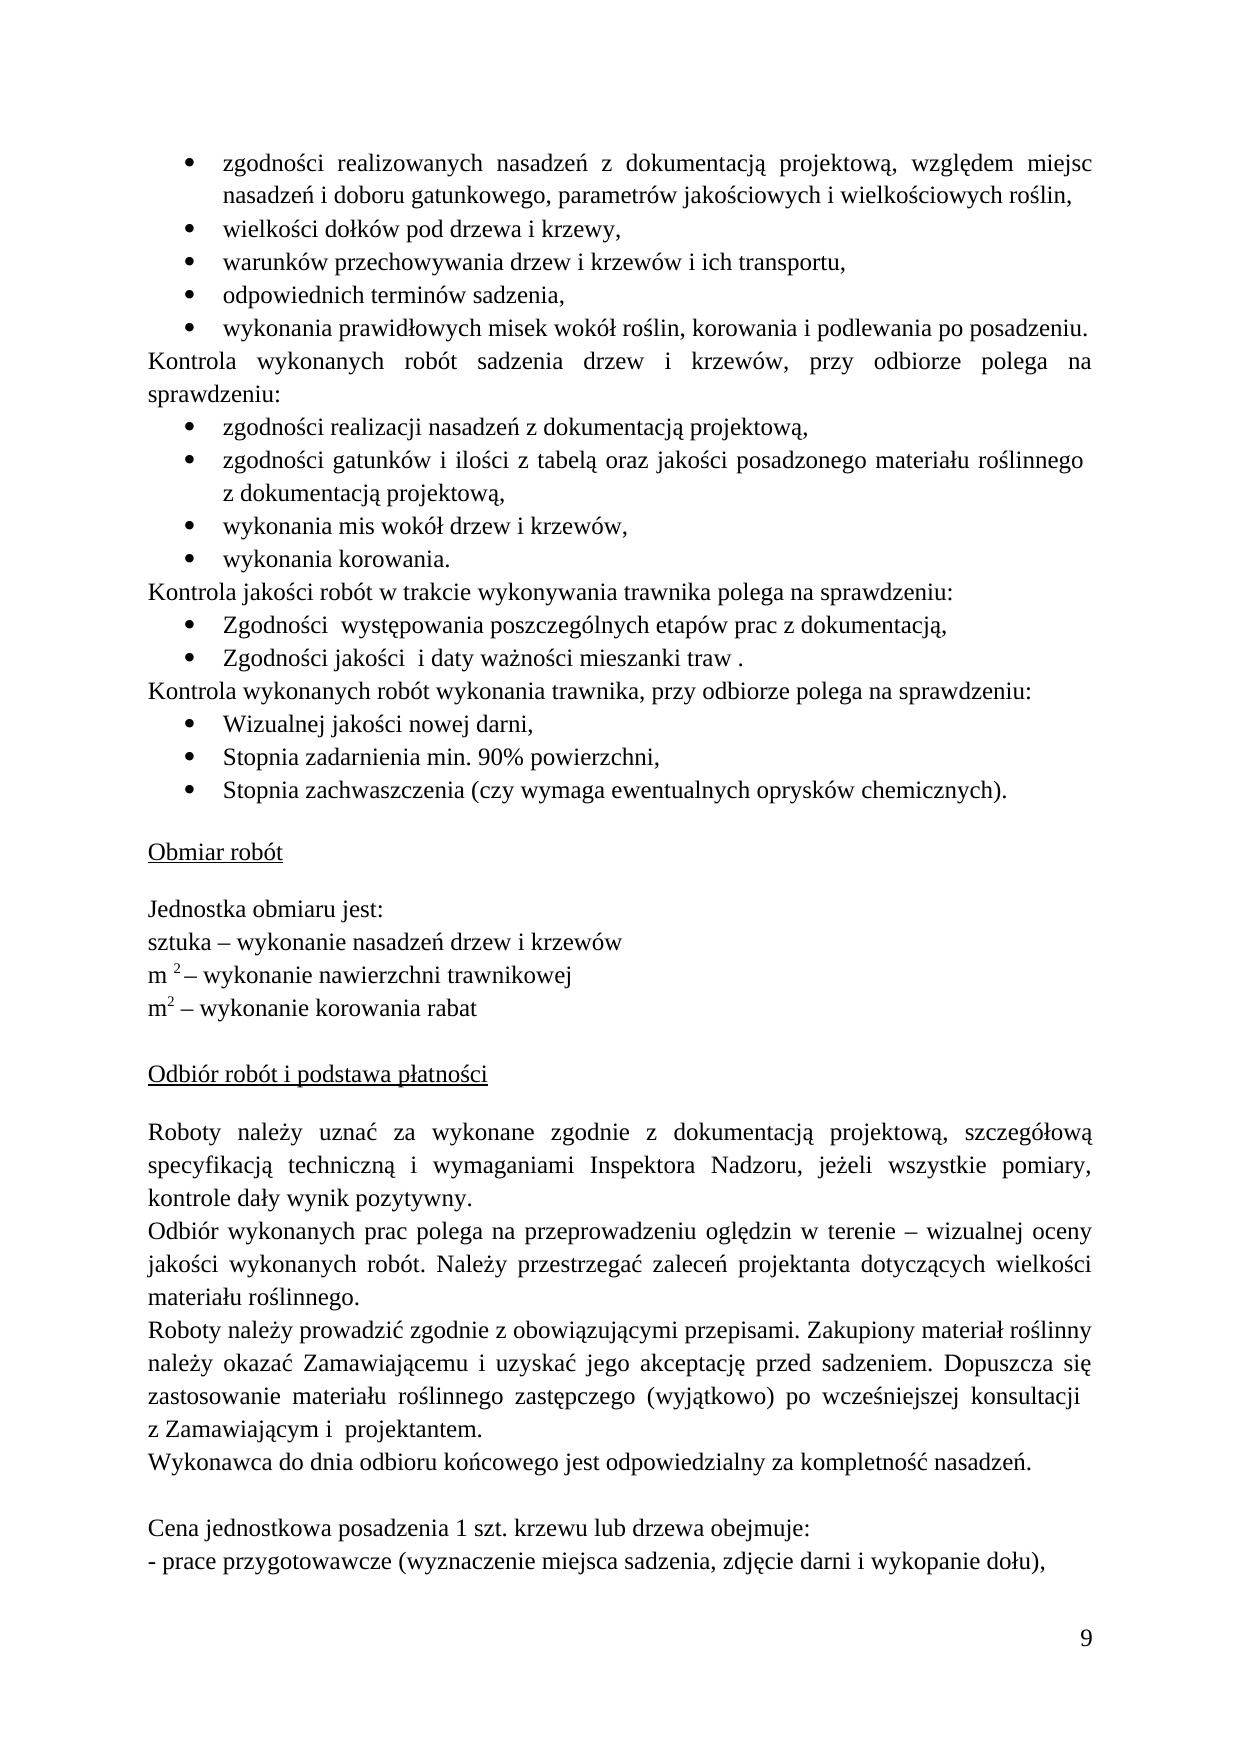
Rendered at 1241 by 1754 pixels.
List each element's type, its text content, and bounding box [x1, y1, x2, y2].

list wykonania mis wokół drzew i krzewów, [185, 511, 1093, 539]
list Stopnia zadarnienia min. 90% powierzchni, [185, 742, 1093, 771]
list Zgodności jakości i daty ważności mieszanki traw . [185, 643, 1093, 672]
text sztuka – wykonanie nasadzeń drzew i krzewów [148, 927, 1093, 956]
text Cena jednostkowa posadzenia 1 szt. krzewu lub drzewa obejmuje: [148, 1513, 1093, 1542]
text Wykonawca do dnia odbioru końcowego jest odpowiedzialny za kompletność nasadzeń. [148, 1447, 1093, 1476]
text Odbiór wykonanych prac polega na przeprowadzeniu oględzin w terenie – wizualnej oceny jakości wykonanych robót. Należy przestrzegać zaleceń projektanta dotyczących wielkości materiału roślinnego. [148, 1216, 1093, 1311]
text Kontrola wykonanych robót sadzenia drzew i krzewów, przy odbiorze polega na sprawdzeniu: [148, 346, 1093, 407]
list Wizualnej jakości nowej darni, [185, 709, 1093, 738]
text m2 – wykonanie korowania rabat [148, 993, 1093, 1022]
list Zgodności występowania poszczególnych etapów prac z dokumentacją, [185, 610, 1093, 639]
list zgodności gatunków i ilości z tabelą oraz jakości posadzonego materiału roślinnego z dokumentacją projektową, [185, 445, 1093, 507]
list zgodności realizacji nasadzeń z dokumentacją projektową, [185, 412, 1093, 441]
text Kontrola wykonanych robót wykonania trawnika, przy odbiorze polega na sprawdzeniu: [148, 676, 1093, 705]
text Roboty należy uznać za wykonane zgodnie z dokumentacją projektową, szczegółową specyfikacją techniczną i wymaganiami Inspektora Nadzoru, jeżeli wszystkie pomiary, kontrole dały wynik pozytywny. [148, 1117, 1093, 1212]
list odpowiednich terminów sadzenia, [185, 280, 1093, 308]
text m 2 – wykonanie nawierzchni trawnikowej [148, 960, 1093, 989]
list wykonania korowania. [185, 544, 1093, 573]
text Roboty należy prowadzić zgodnie z obowiązującymi przepisami. Zakupiony materiał roślinny należy okazać Zamawiającemu i uzyskać jego akceptację przed sadzeniem. Dopuszcza się zastosowanie materiału roślinnego zastępczego (wyjątkowo) po wcześniejszej konsultacji z Zamawiającym i projektantem. [148, 1315, 1093, 1443]
list warunków przechowywania drzew i krzewów i ich transportu, [185, 247, 1093, 275]
list wielkości dołków pod drzewa i krzewy, [185, 214, 1093, 242]
list zgodności realizowanych nasadzeń z dokumentacją projektową, względem miejsc nasadzeń i doboru gatunkowego, parametrów jakościowych i wielkościowych roślin, [185, 148, 1093, 209]
text Odbiór robót i podstawa płatności [148, 1059, 1093, 1088]
list Stopnia zachwaszczenia (czy wymaga ewentualnych oprysków chemicznych). [185, 775, 1093, 804]
list wykonania prawidłowych misek wokół roślin, korowania i podlewania po posadzeniu. [185, 313, 1093, 341]
text Kontrola jakości robót w trakcie wykonywania trawnika polega na sprawdzeniu: [148, 577, 1093, 606]
text Jednostka obmiaru jest: [148, 894, 1093, 923]
text Obmiar robót [148, 837, 1093, 866]
text - prace przygotowawcze (wyznaczenie miejsca sadzenia, zdjęcie darni i wykopanie dołu), [148, 1546, 1093, 1575]
